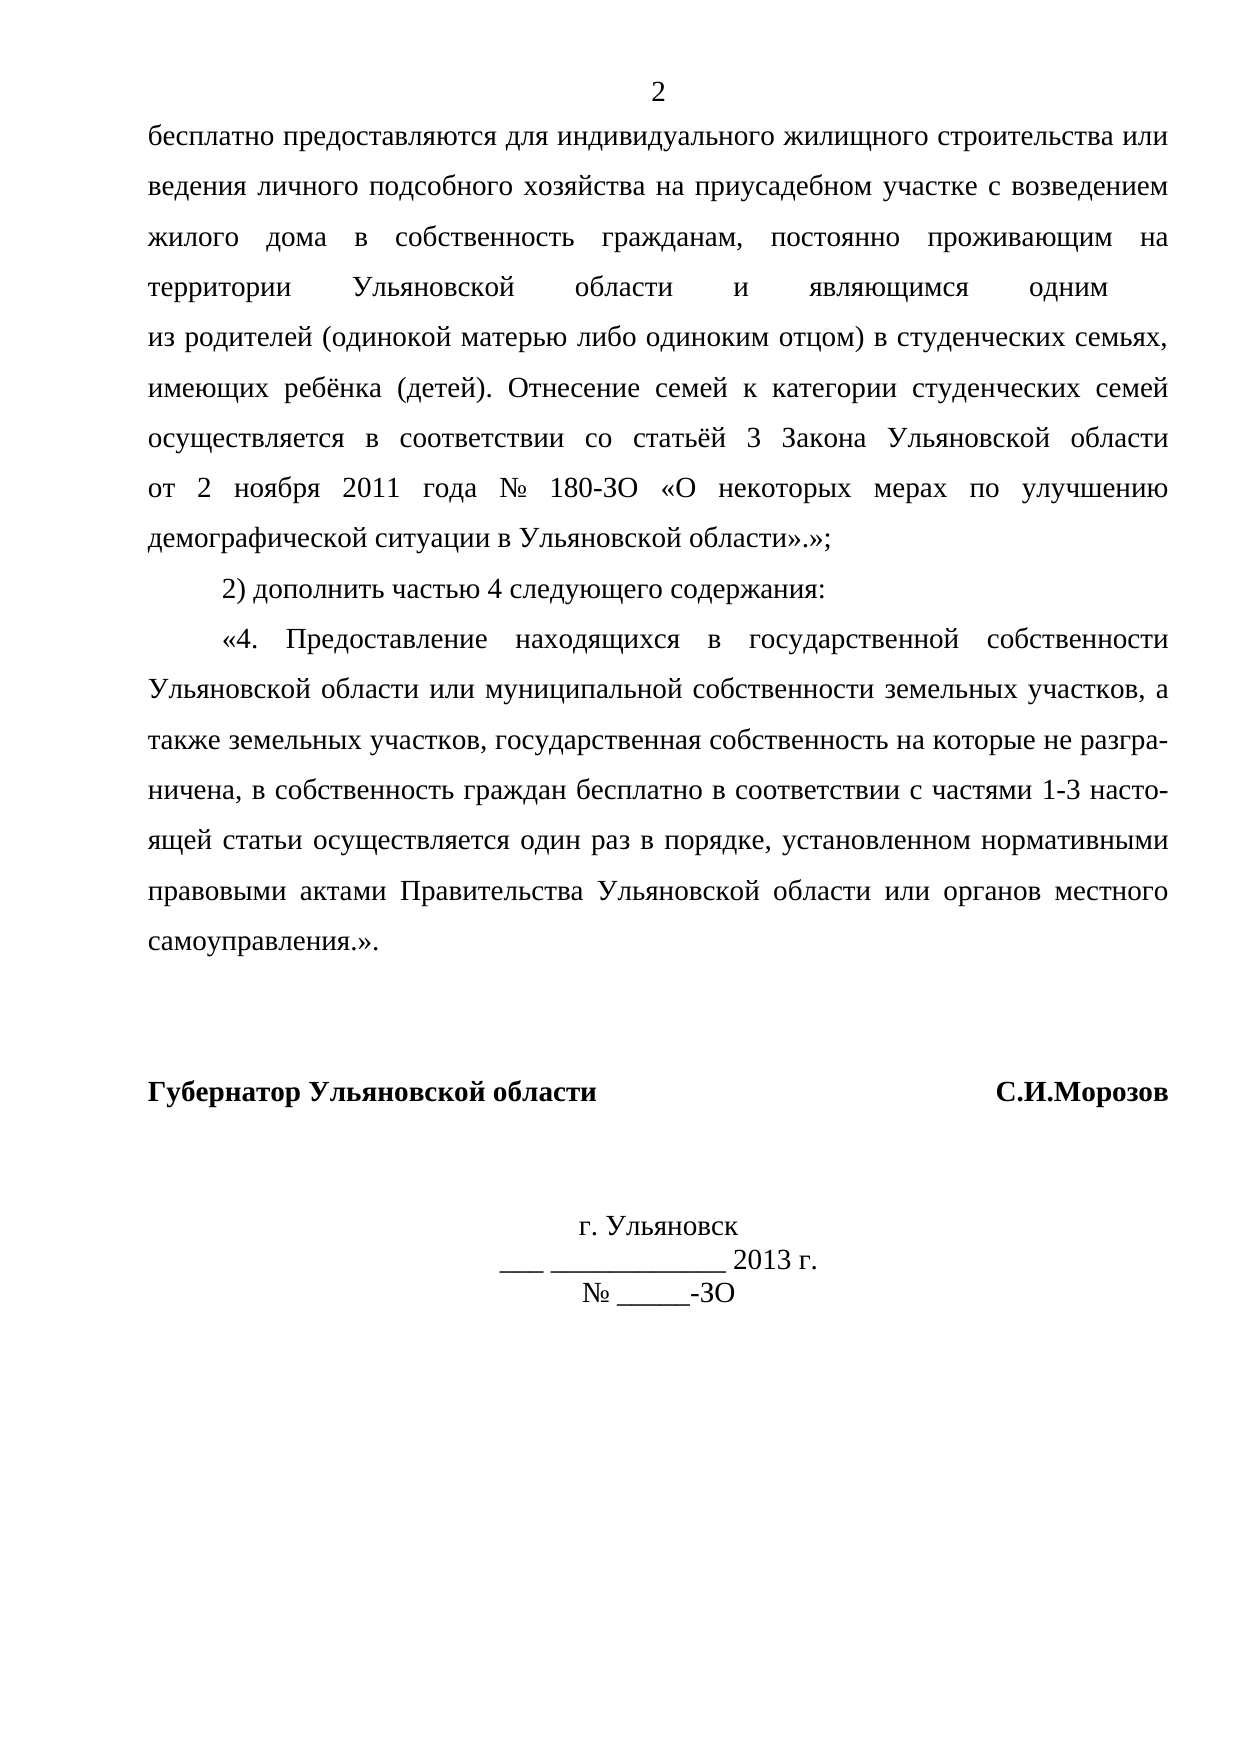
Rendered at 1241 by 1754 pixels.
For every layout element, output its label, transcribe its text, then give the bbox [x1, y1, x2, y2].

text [148, 118, 1169, 554]
text № _____-ЗО [148, 1275, 1169, 1309]
text ___ ____________ 2013 г. [148, 1242, 1169, 1275]
text г. Ульяновск [148, 1208, 1169, 1242]
text Губернатор Ульяновской области С.И.Морозов [148, 1074, 1169, 1108]
text «4. Предоставление находящихся в государственной собственности Ульяновской области или муниципальной собственности земельных участков, а также земельных участков, государственная собственность на которые не разгра-ничена, в собственность граждан бесплатно в соответствии с частями 1-3 насто-ящей статьи осуществляется один раз в порядке, установленном нормативными правовыми актами Правительства Ульяновской области или органов местного самоуправления.». [148, 621, 1169, 957]
text 2) дополнить частью 4 следующего содержания: [148, 571, 1169, 604]
